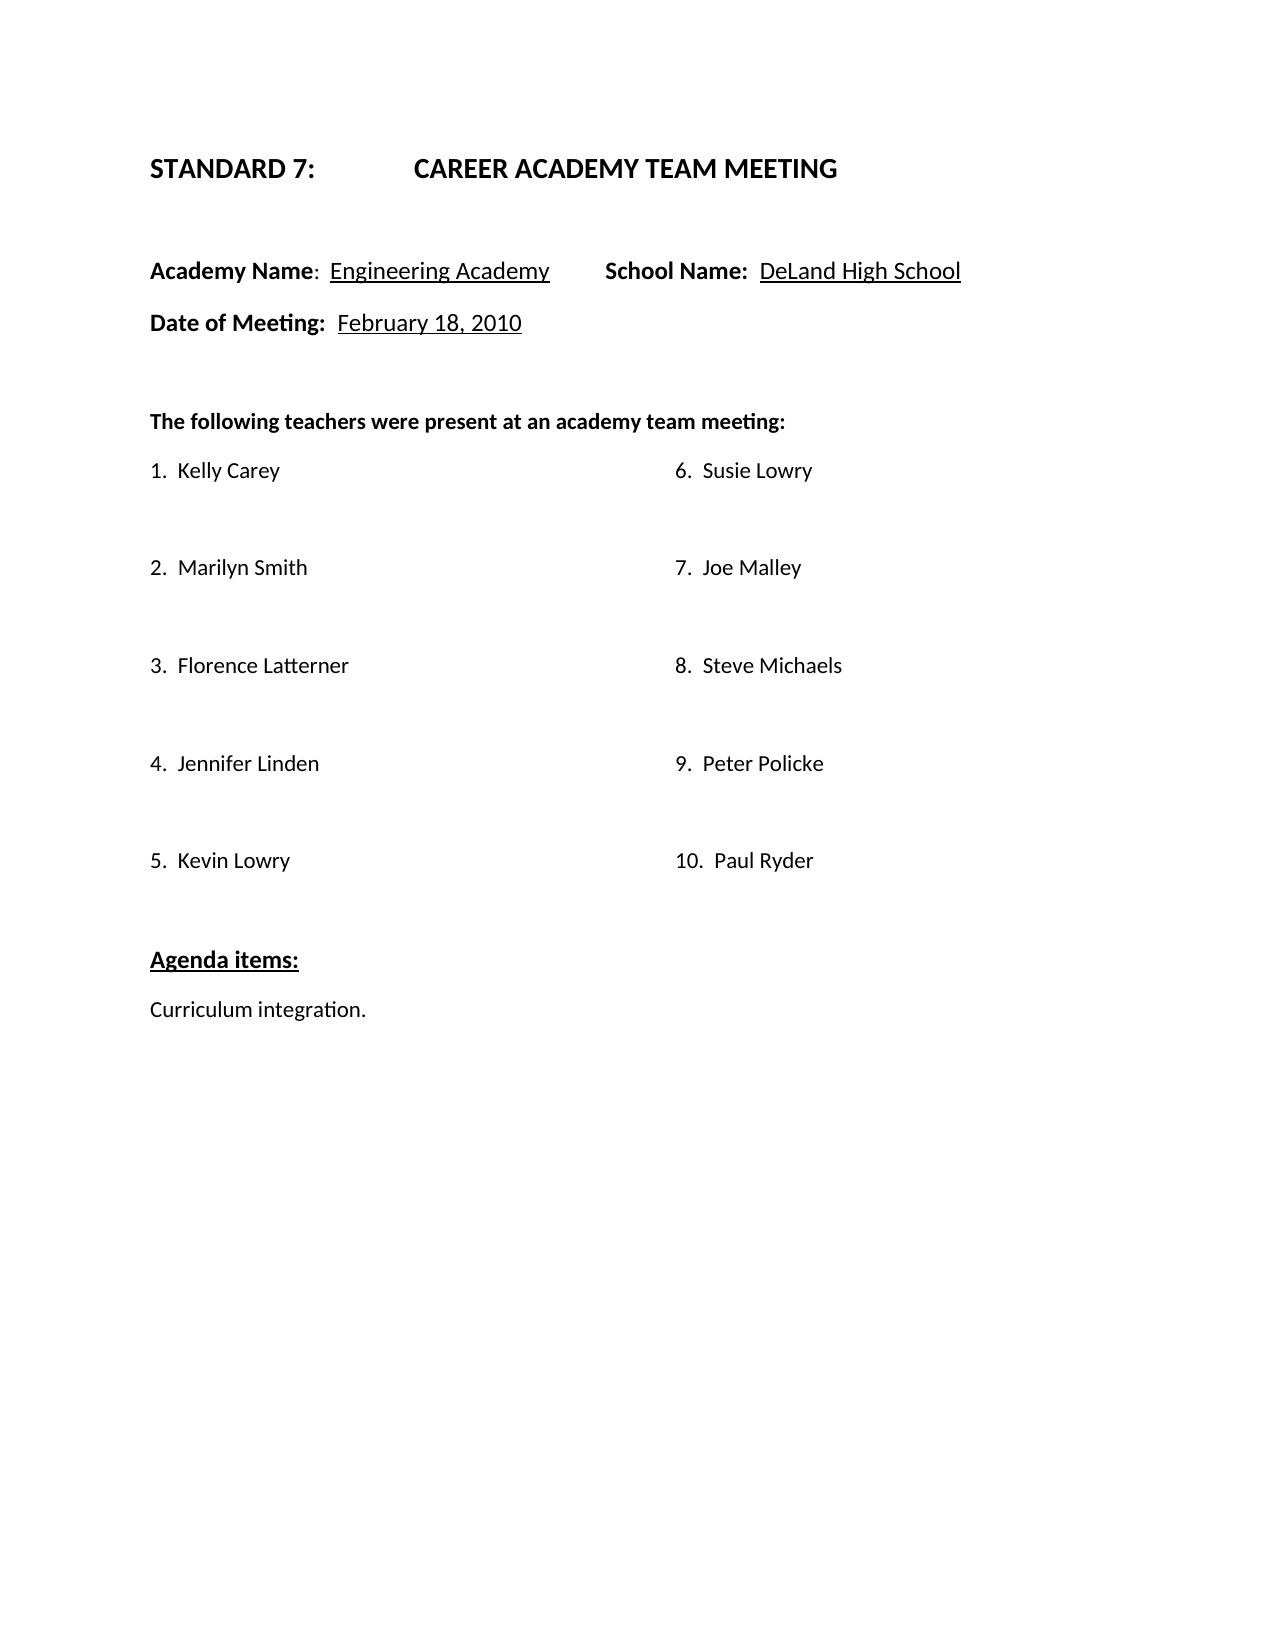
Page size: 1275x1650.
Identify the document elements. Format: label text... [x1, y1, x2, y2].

text 1. Kelly Carey 6. Susie Lowry [150, 456, 1125, 484]
text 2. Marilyn Smith 7. Joe Malley [150, 553, 1125, 581]
text Date of Meeting: February 18, 2010 [150, 307, 1125, 337]
text 3. Florence Latterner 8. Steve Michaels [150, 651, 1125, 679]
text 5. Kevin Lowry 10. Paul Ryder [150, 847, 1125, 874]
text Academy Name: Engineering Academy School Name: DeLand High School [150, 255, 1125, 286]
text Curriculum integration. [150, 996, 1125, 1024]
text Agenda items: [150, 944, 1125, 975]
text 4. Jennifer Linden 9. Peter Policke [150, 749, 1125, 777]
text STANDARD 7: CAREER ACADEMY TEAM MEETING [150, 150, 1125, 186]
text The following teachers were present at an academy team meeting: [150, 407, 1125, 435]
